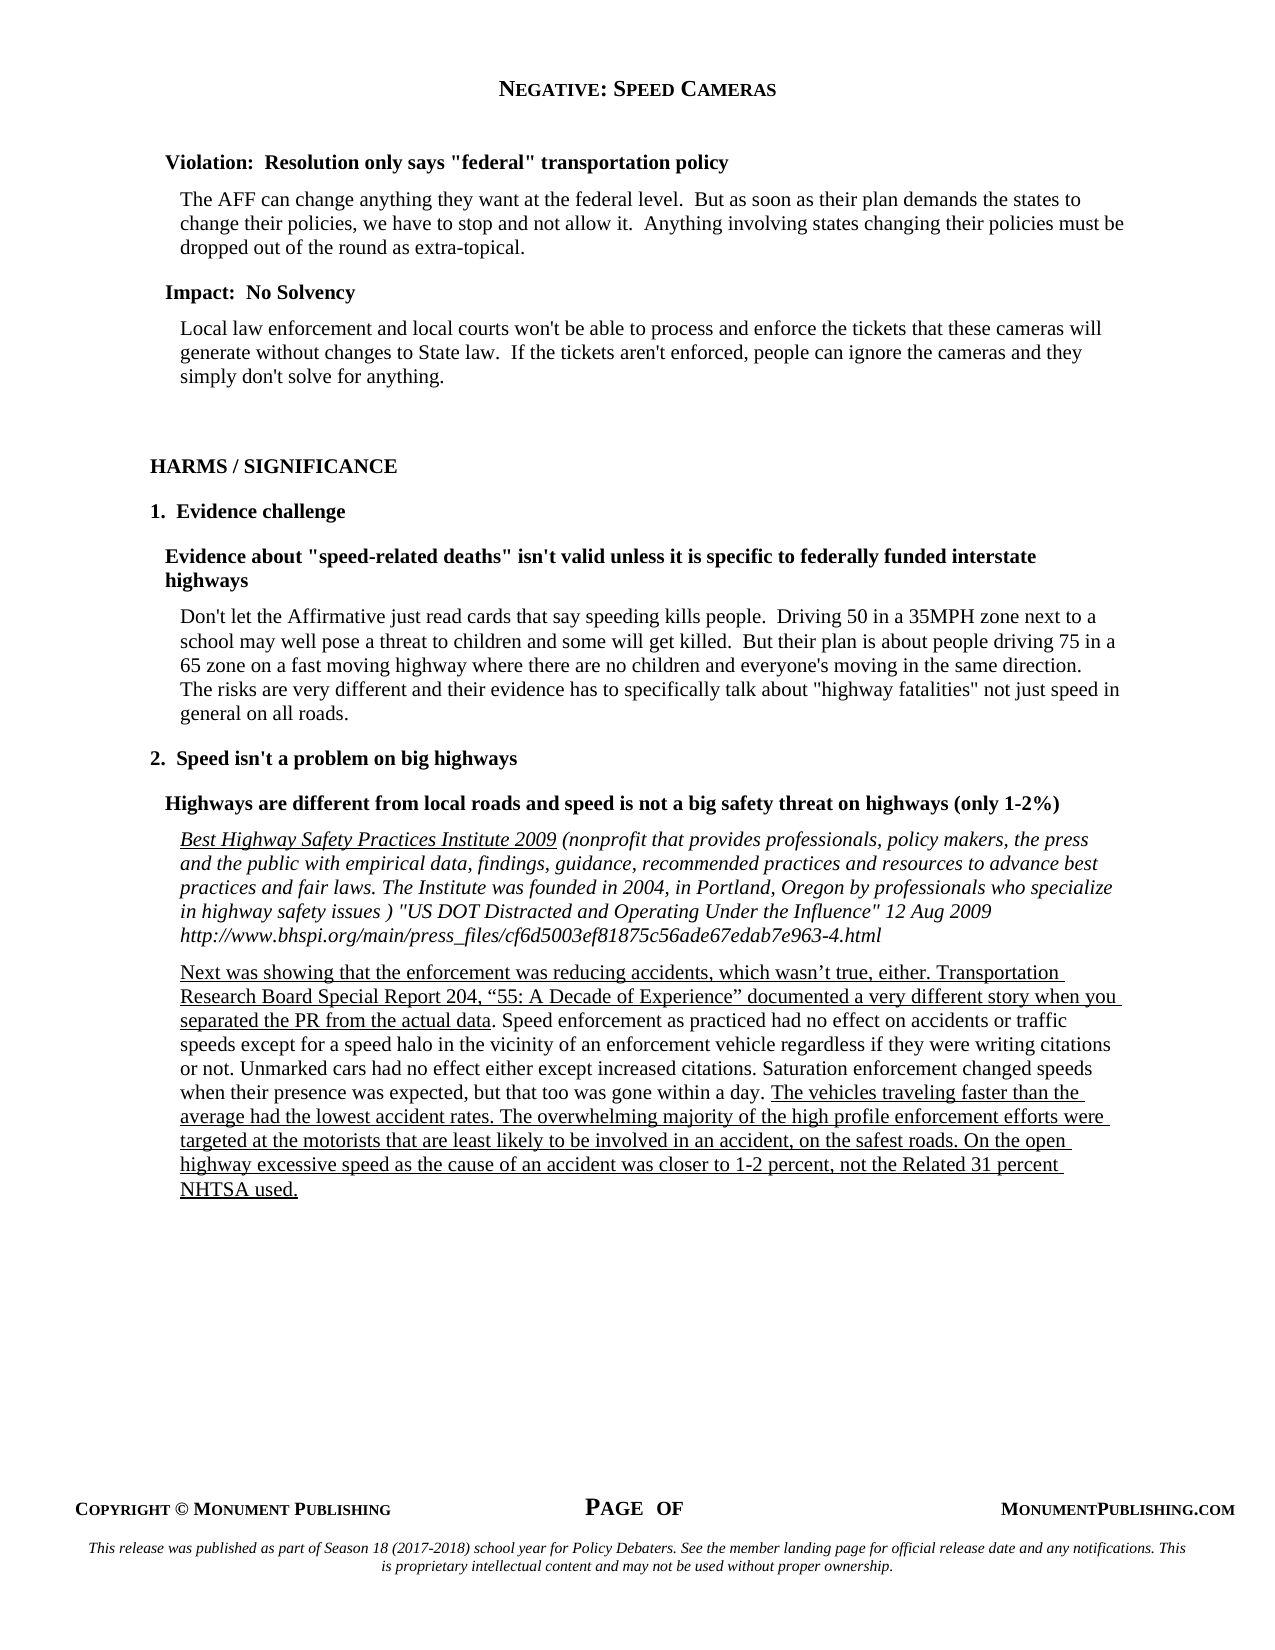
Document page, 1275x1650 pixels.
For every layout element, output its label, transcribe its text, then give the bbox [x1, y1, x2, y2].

text 2. Speed isn't a problem on big highways [150, 746, 1125, 770]
text HARMS / SIGNIFICANCE [150, 454, 1125, 478]
text Highways are different from local roads and speed is not a big safety threat on highways (only 1-2%) [165, 791, 1125, 814]
text Local law enforcement and local courts won't be able to process and enforce the tickets that these cameras will generate without changes to State law. If the tickets aren't enforced, people can ignore the cameras and they simply don't solve for anything. [180, 316, 1125, 388]
text Next was showing that the enforcement was reducing accidents, which wasn’t true, either. Transportation Research Board Special Report 204, “55: A Decade of Experience” documented a very different story when you separated the PR from the actual data. Speed enforcement as practiced had no effect on accidents or traffic speeds except for a speed halo in the vicinity of an enforcement vehicle regardless if they were writing citations or not. Unmarked cars had no effect either except increased citations. Saturation enforcement changed speeds when their presence was expected, but that too was gone within a day. The vehicles traveling faster than the average had the lowest accident rates. The overwhelming majority of the high profile enforcement efforts were targeted at the motorists that are least likely to be involved in an accident, on the safest roads. On the open highway excessive speed as the cause of an accident was closer to 1-2 percent, not the Related 31 percent NHTSA used. [180, 960, 1125, 1201]
text The AFF can change anything they want at the federal level. But as soon as their plan demands the states to change their policies, we have to stop and not allow it. Anything involving states changing their policies must be dropped out of the round as extra-topical. [180, 187, 1125, 259]
text Violation: Resolution only says "federal" transportation policy [165, 150, 1125, 174]
text Don't let the Affirmative just read cards that say speeding kills people. Driving 50 in a 35MPH zone next to a school may well pose a threat to children and some will get killed. But their plan is about people driving 75 in a 65 zone on a fast moving highway where there are no children and everyone's moving in the same direction. The risks are very different and their evidence has to specifically talk about "highway fatalities" not just speed in general on all roads. [180, 604, 1125, 725]
text Evidence about "speed-related deaths" isn't valid unless it is specific to federally funded interstate highways [165, 544, 1125, 592]
text Best Highway Safety Practices Institute 2009 (nonprofit that provides professionals, policy makers, the press and the public with empirical data, findings, guidance, recommended practices and resources to advance best practices and fair laws. The Institute was founded in 2004, in Portland, Oregon by professionals who specialize in highway safety issues ) "US DOT Distracted and Operating Under the Influence" 12 Aug 2009 http://www.bhspi.org/main/press_files/cf6d5003ef81875c56ade67edab7e963-4.html [180, 827, 1125, 947]
text Impact: No Solvency [165, 279, 1125, 304]
text 1. Evidence challenge [150, 499, 1125, 523]
